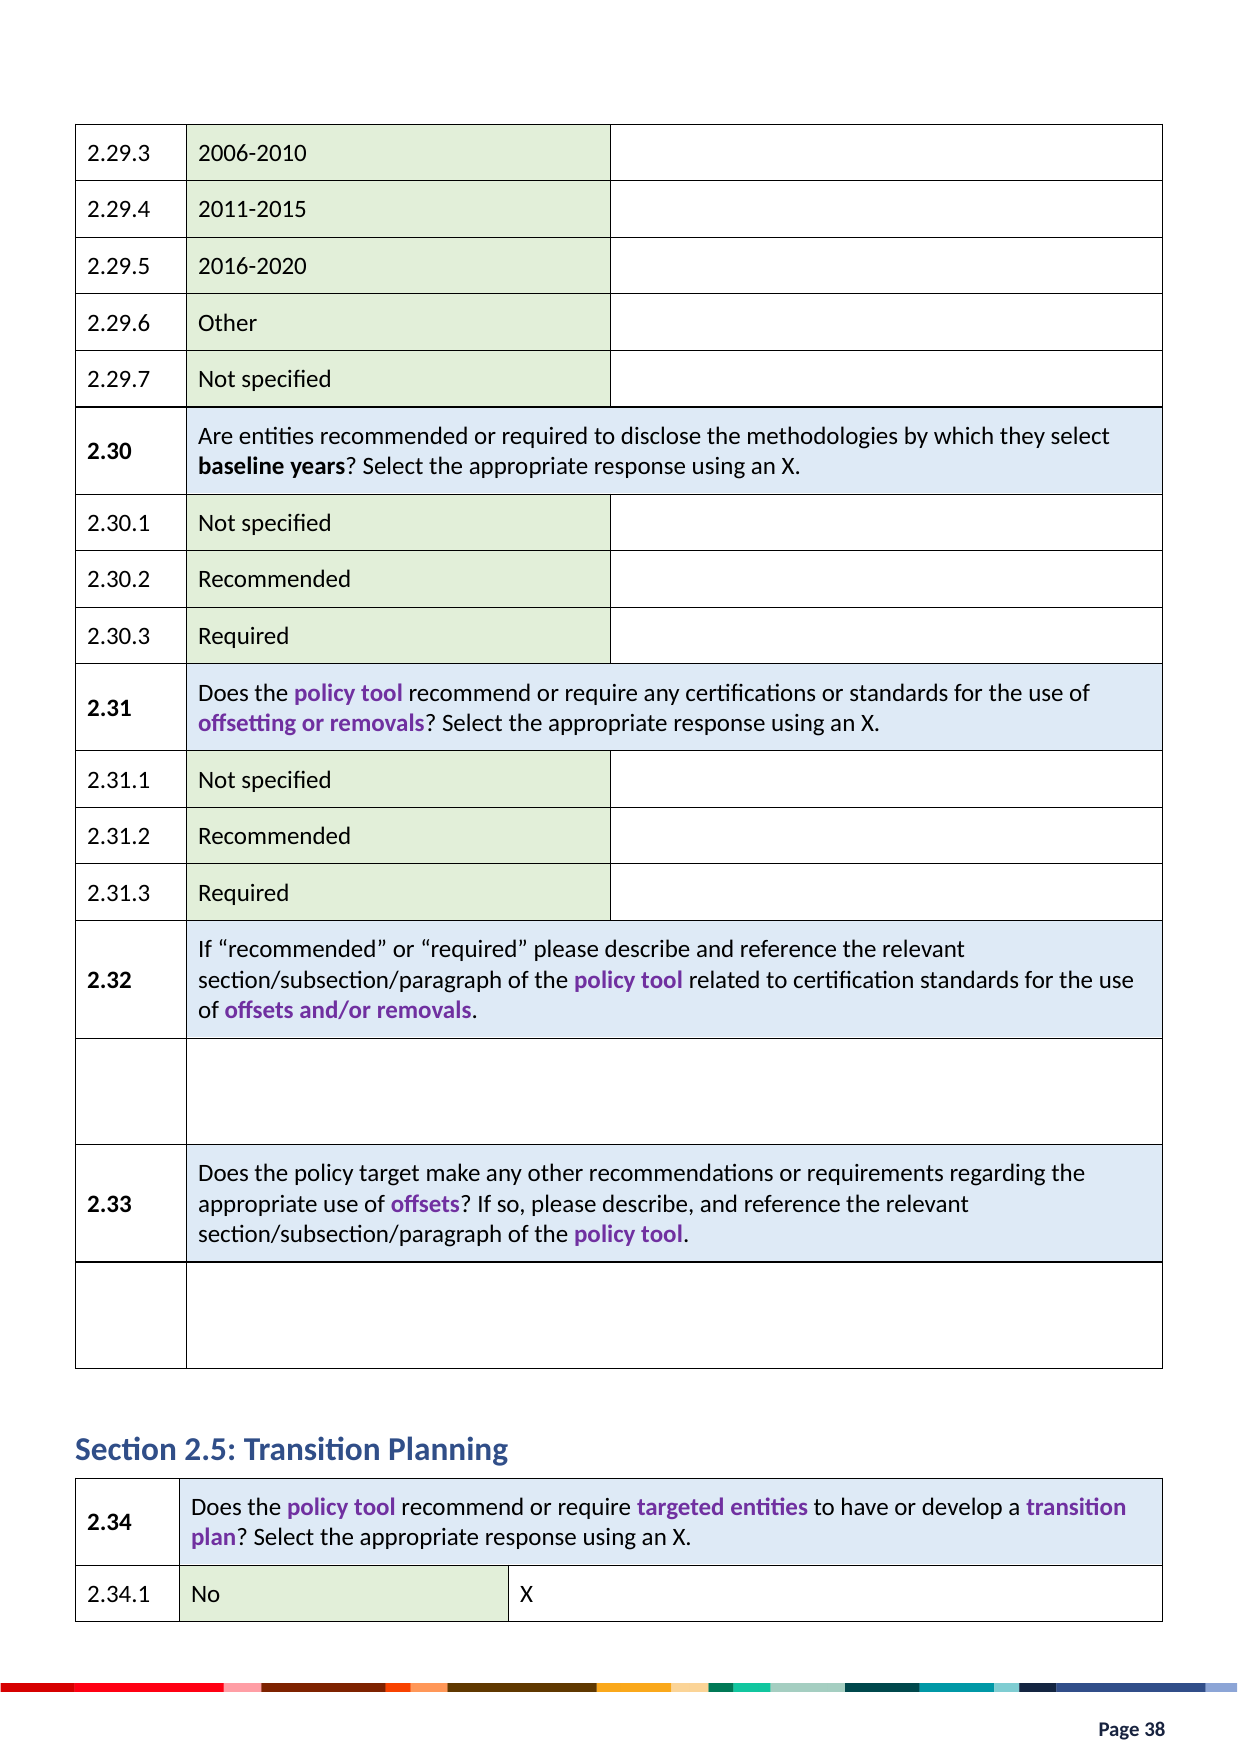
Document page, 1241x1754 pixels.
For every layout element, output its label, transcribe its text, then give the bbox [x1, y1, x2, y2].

table_cell 2.33 [76, 1145, 186, 1261]
table_cell Other [187, 294, 610, 350]
table_cell 2.34.1 [76, 1566, 179, 1621]
table_cell 2.30.1 [76, 495, 186, 550]
table_cell [76, 1263, 186, 1368]
table_cell Are entities recommended or required to disclose the methodologies by which they select baseline years? Select the appropriate response using an X. [187, 408, 1162, 493]
subtitle Section 2.5: Transition Planning [75, 1428, 1165, 1469]
table_cell If “recommended” or “required” please describe and reference the relevant section/subsection/paragraph of the policy tool related to certification standards for the use of offsets and/or removals. [187, 921, 1162, 1037]
table_cell Required [187, 864, 610, 920]
table_cell [611, 864, 1162, 920]
table_cell 2011-2015 [187, 181, 610, 237]
table_cell No [180, 1566, 508, 1621]
table_cell Required [187, 608, 610, 663]
table_cell [611, 351, 1162, 406]
table_cell [611, 125, 1162, 180]
table_cell [611, 808, 1162, 863]
table_cell X [509, 1566, 1162, 1621]
table_cell 2.29.5 [76, 238, 186, 293]
table_cell 2.30.3 [76, 608, 186, 663]
table_cell [611, 181, 1162, 237]
table_cell [611, 751, 1162, 807]
table_cell Not specified [187, 495, 610, 550]
picture [0, 1683, 1236, 1692]
table_cell Not specified [187, 351, 610, 406]
table_cell 2.29.3 [76, 125, 186, 180]
table_cell Does the policy target make any other recommendations or requirements regarding the appropriate use of offsets? If so, please describe, and reference the relevant section/subsection/paragraph of the policy tool. [187, 1145, 1162, 1261]
table_cell Recommended [187, 808, 610, 863]
table_cell Not specified [187, 751, 610, 807]
table_cell 2.31 [76, 664, 186, 750]
table_cell [611, 551, 1162, 607]
table_cell [76, 1039, 186, 1144]
table_cell 2.30 [76, 408, 186, 493]
table_cell 2.31.3 [76, 864, 186, 920]
table_header 2.34 [76, 1479, 179, 1564]
table_cell 2.29.6 [76, 294, 186, 350]
table_cell 2.30.2 [76, 551, 186, 607]
table_cell [187, 1263, 1162, 1368]
table_cell 2016-2020 [187, 238, 610, 293]
table_cell 2.32 [76, 921, 186, 1037]
table_cell [611, 495, 1162, 550]
table_cell [611, 294, 1162, 350]
table_header Does the policy tool recommend or require targeted entities to have or develop a transition plan? Select the appropriate response using an X. [180, 1479, 1162, 1564]
table_cell 2.31.2 [76, 808, 186, 863]
table_cell 2.31.1 [76, 751, 186, 807]
table_cell Recommended [187, 551, 610, 607]
table_cell 2.29.7 [76, 351, 186, 406]
table_cell Does the policy tool recommend or require any certifications or standards for the use of offsetting or removals? Select the appropriate response using an X. [187, 664, 1162, 750]
table_cell [611, 608, 1162, 663]
table_cell 2.29.4 [76, 181, 186, 237]
table_cell [187, 1039, 1162, 1144]
table_cell 2006-2010 [187, 125, 610, 180]
table_cell [611, 238, 1162, 293]
